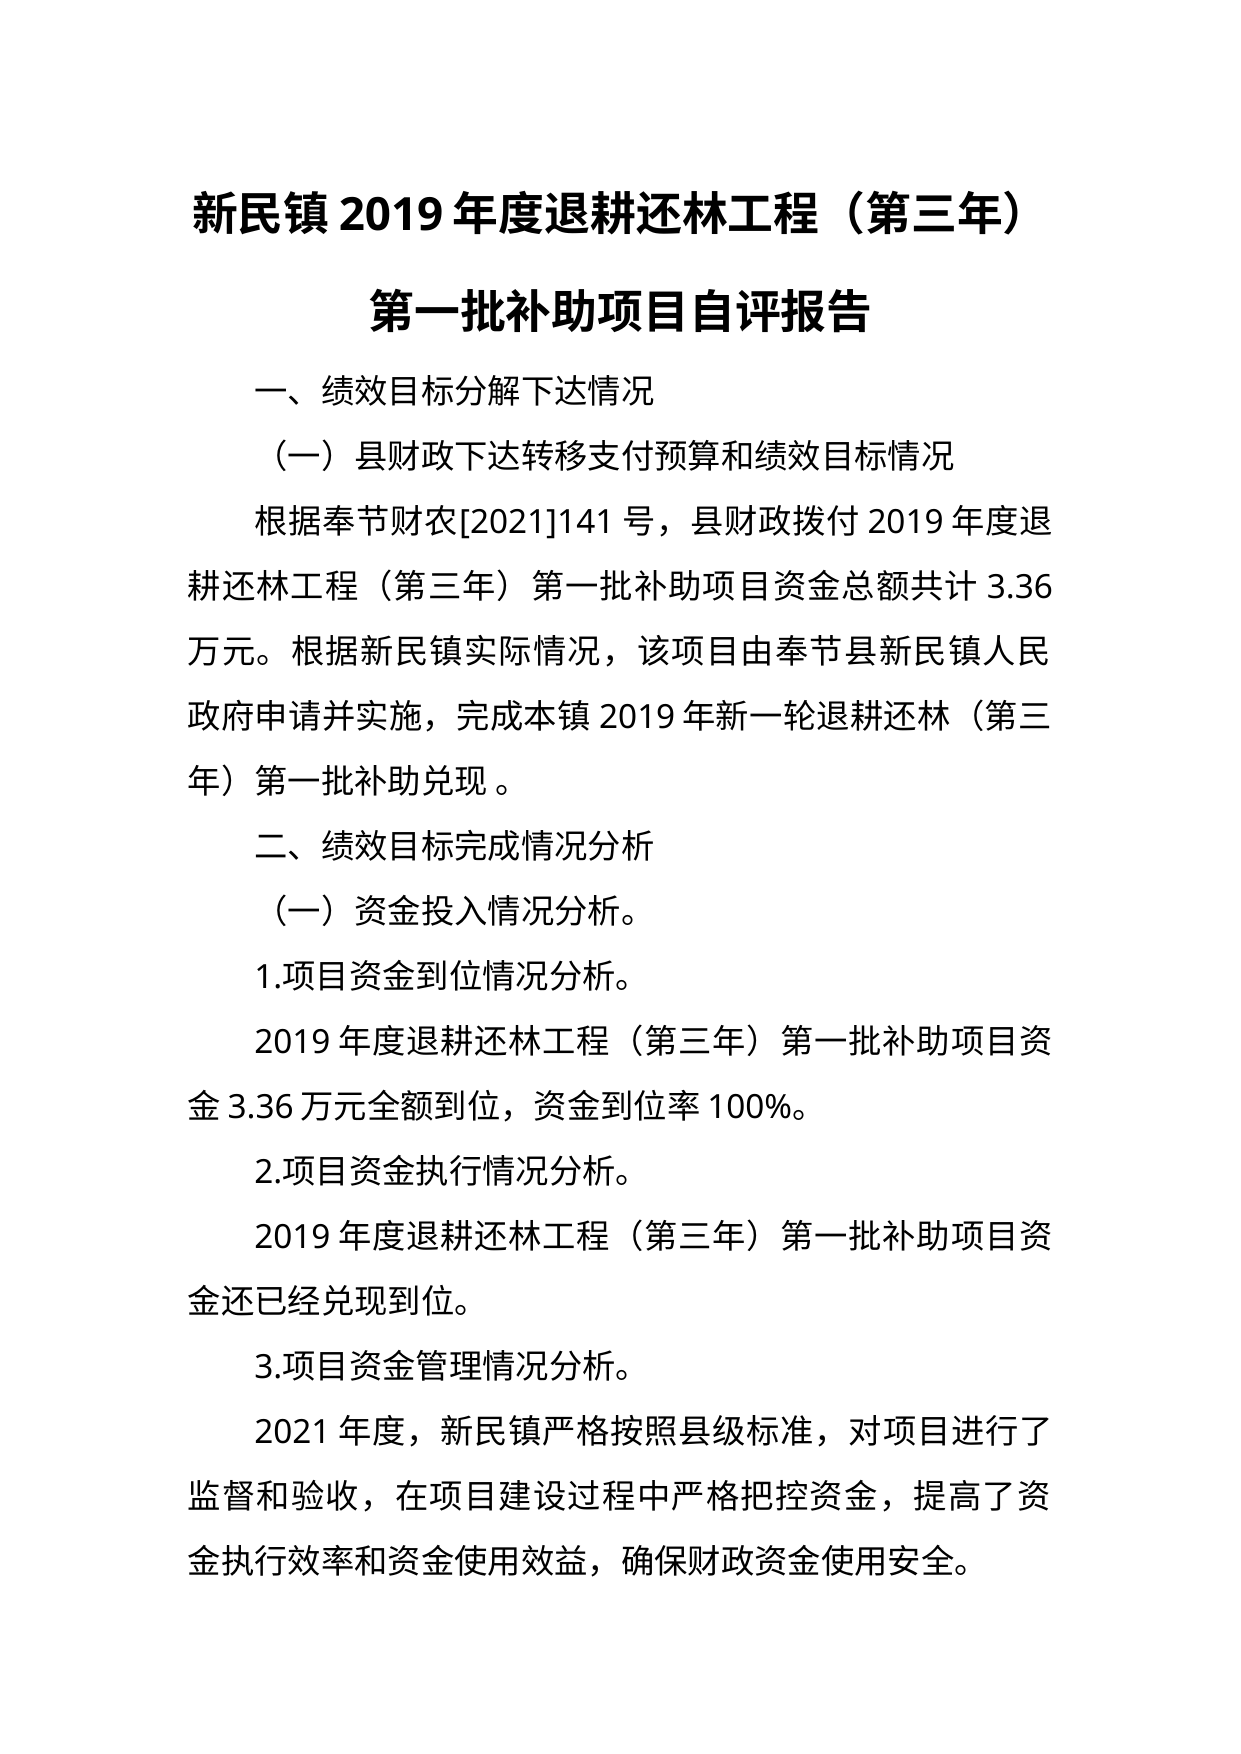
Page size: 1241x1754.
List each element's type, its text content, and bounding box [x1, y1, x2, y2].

text 根据奉节财农[2021]141号，县财政拨付2019年度退耕还林工程（第三年）第一批补助项目资金总额共计3.36万元。根据新民镇实际情况，该项目由奉节县新民镇人民政府申请并实施，完成本镇2019年新一轮退耕还林（第三年）第一批补助兑现 。 [187, 487, 1053, 812]
text 新民镇2019年度退耕还林工程（第三年）第一批补助项目自评报告 [187, 162, 1053, 357]
list 3.项目资金管理情况分析。 [187, 1332, 1053, 1397]
text （一）县财政下达转移支付预算和绩效目标情况 [187, 422, 1053, 487]
text 1.项目资金到位情况分析。 [187, 942, 1053, 1007]
list 2019年度退耕还林工程（第三年）第一批补助项目资金还已经兑现到位。 [187, 1202, 1053, 1332]
text （一）资金投入情况分析。 [187, 877, 1053, 942]
text 二、绩效目标完成情况分析 [187, 812, 1053, 877]
text 2019年度退耕还林工程（第三年）第一批补助项目资金3.36万元全额到位，资金到位率100%。 [187, 1007, 1053, 1137]
list 2021年度，新民镇严格按照县级标准，对项目进行了监督和验收，在项目建设过程中严格把控资金，提高了资金执行效率和资金使用效益，确保财政资金使用安全。 [187, 1397, 1053, 1592]
text 一、绩效目标分解下达情况 [187, 357, 1053, 422]
list 2.项目资金执行情况分析。 [187, 1137, 1053, 1202]
